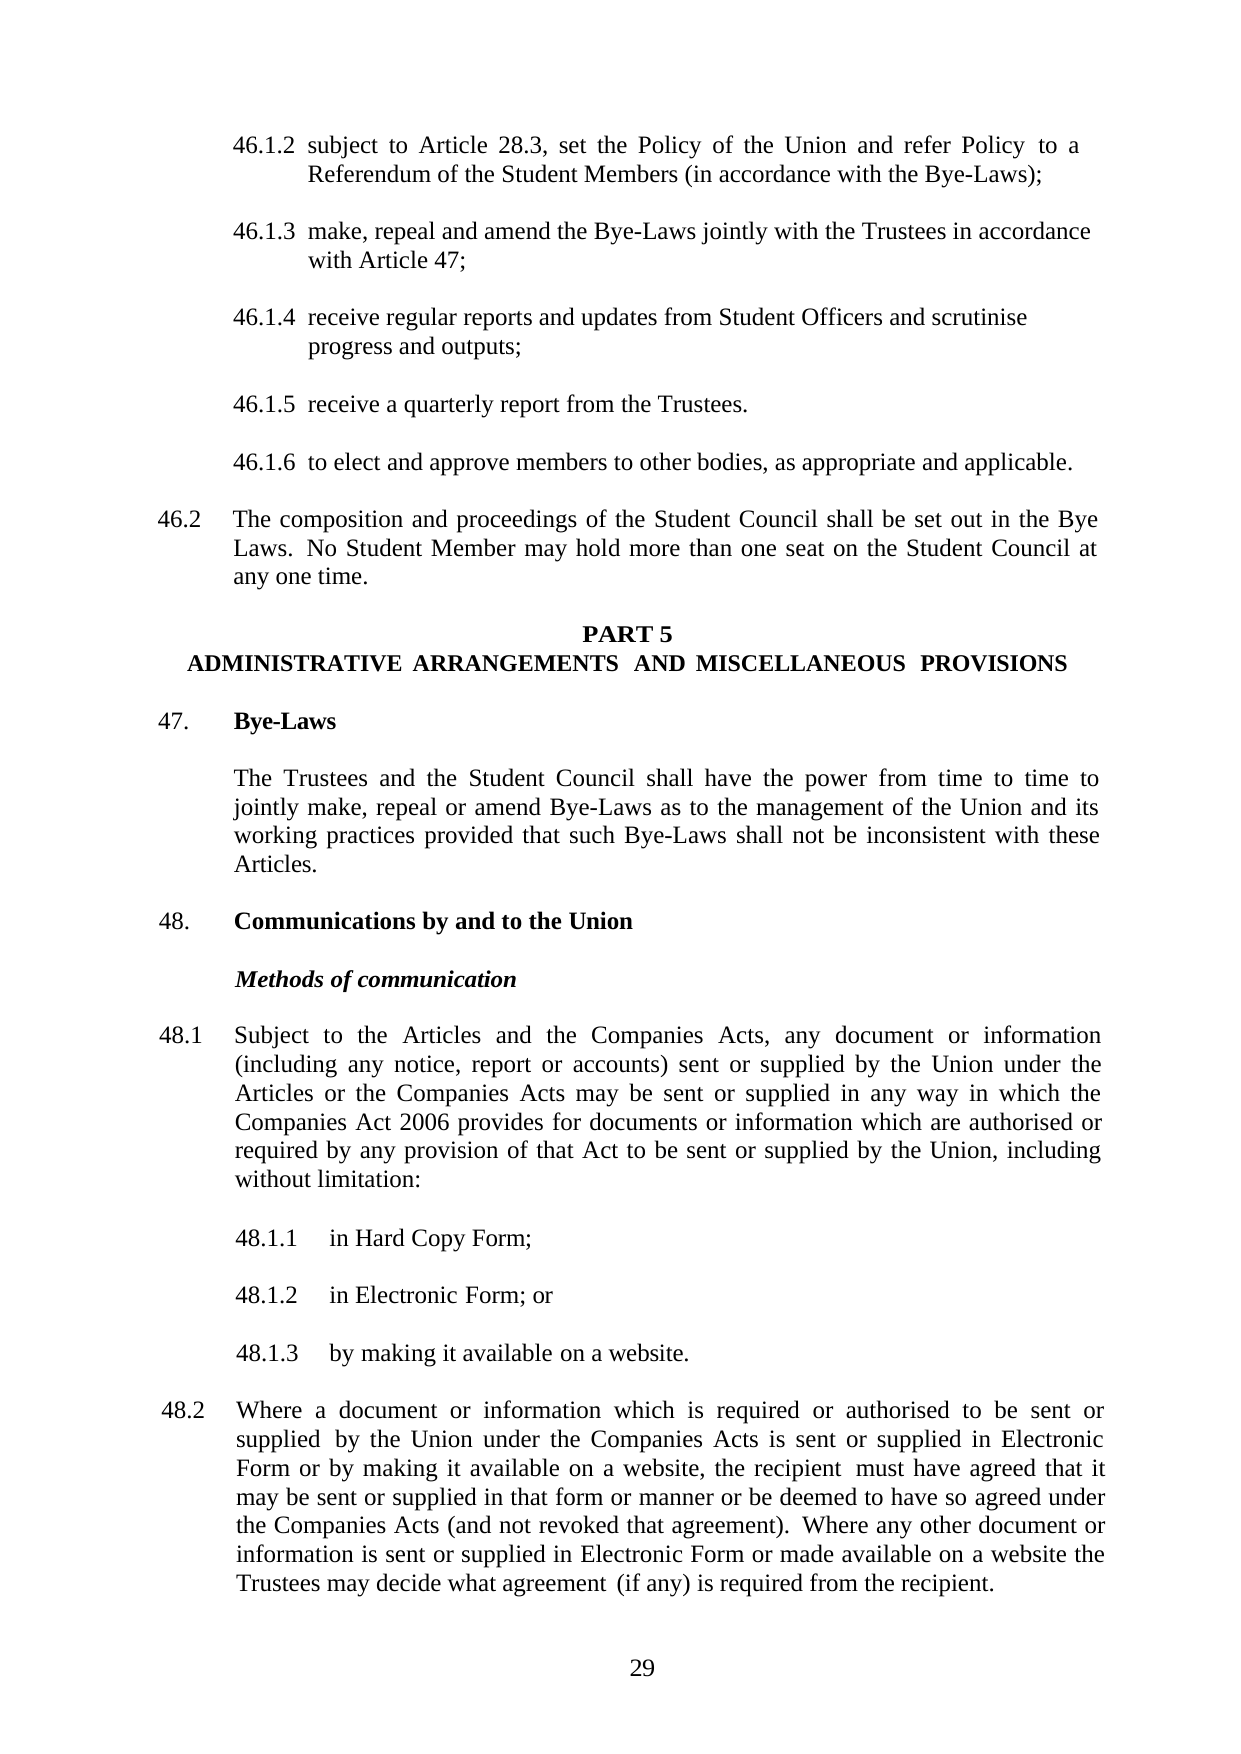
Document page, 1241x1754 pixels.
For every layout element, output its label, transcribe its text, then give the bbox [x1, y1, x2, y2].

text The Trustees and the Student Council shall have the power from time to time to jointly make, repeal or amend Bye-Laws as to the management of the Union and its working practices provided that such Bye-Laws shall not be inconsistent with these Articles. [233, 763, 1101, 878]
list make, repeal and amend the Bye-Laws jointly with the Trustees in accordance with Article 47; [233, 216, 1096, 274]
list by making it available on a website. [236, 1338, 1217, 1367]
list Subject to the Articles and the Companies Acts, any document or information (including any notice, report or accounts) sent or supplied by the Union under the Articles or the Companies Acts may be sent or supplied in any way in which the Companies Act 2006 provides for documents or information which are authorised or required by any provision of that Act to be sent or supplied by the Union, including without limitation: [159, 1021, 1102, 1193]
list receive a quarterly report from the Trustees. [233, 389, 1217, 418]
text ADMINISTRATIVE ARRANGEMENTS AND MISCELLANEOUS PROVISIONS [37, 649, 1217, 677]
list in Hard Copy Form; [235, 1223, 1217, 1251]
subtitle Communications by and to the Union [159, 906, 1217, 934]
text Methods of communication [235, 965, 1217, 992]
list in Electronic Form; or [235, 1280, 1217, 1309]
list subject to Article 28.3, set the Policy of the Union and refer Policy to a Referendum of the Student Members (in accordance with the Bye-Laws); [233, 130, 1098, 188]
subtitle Bye-Laws [158, 706, 1217, 735]
list receive regular reports and updates from Student Officers and scrutinise progress and outputs; [233, 302, 1096, 360]
list Where a document or information which is required or authorised to be sent or supplied by the Union under the Companies Acts is sent or supplied in Electronic Form or by making it available on a website, the recipient must have agreed that it may be sent or supplied in that form or manner or be deemed to have so agreed under the Companies Acts (and not revoked that agreement). Where any other document or information is sent or supplied in Electronic Form or made available on a website the Trustees may decide what agreement (if any) is required from the recipient. [161, 1396, 1106, 1597]
list to elect and approve members to other bodies, as appropriate and applicable. [233, 447, 1217, 475]
text PART 5 [37, 620, 1217, 648]
list The composition and proceedings of the Student Council shall be set out in the Bye­ Laws. No Student Member may hold more than one seat on the Student Council at any one time. [157, 504, 1099, 590]
